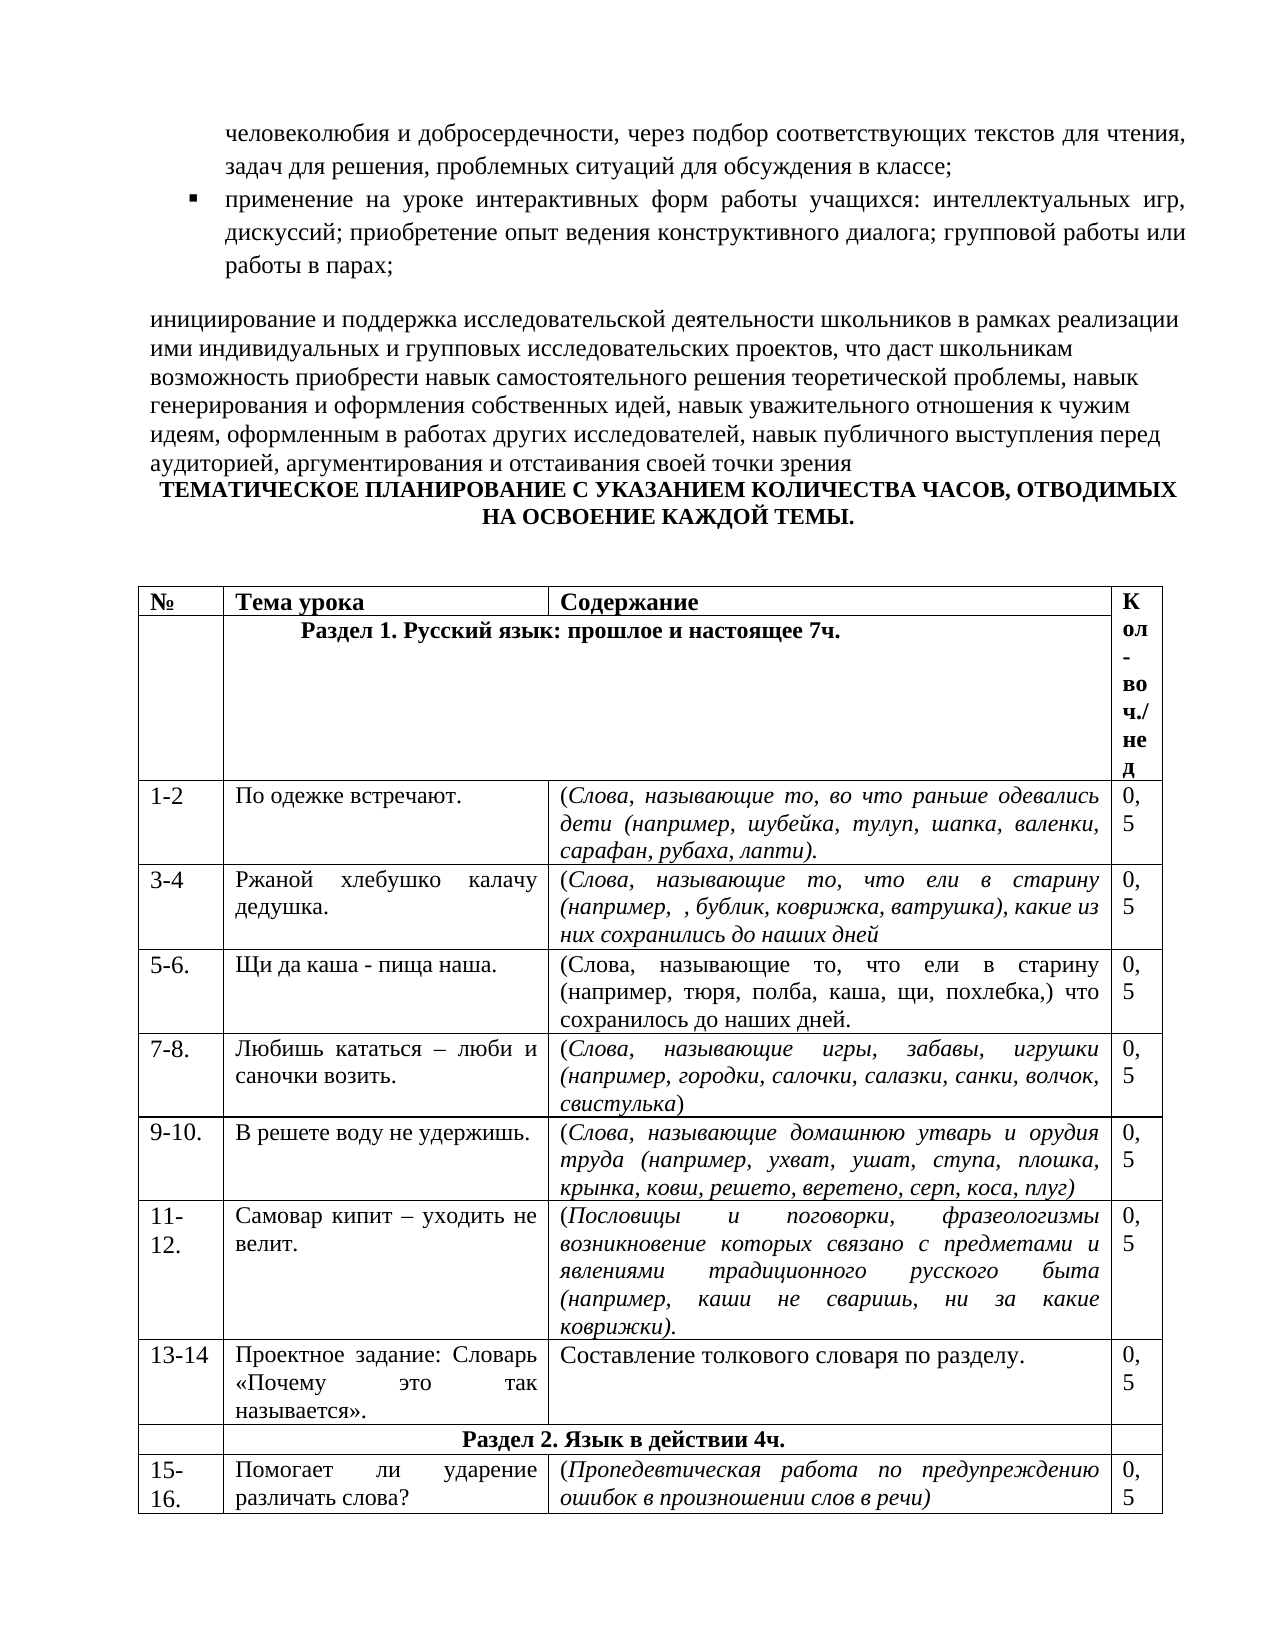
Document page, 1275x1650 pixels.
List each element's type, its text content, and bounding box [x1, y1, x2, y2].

table_cell Раздел 2. Язык в действии 4ч. [224, 1425, 1111, 1454]
text ТЕМАТИЧЕСКОЕ ПЛАНИРОВАНИЕ С УКАЗАНИЕМ КОЛИЧЕСТВА ЧАСОВ, ОТВОДИМЫХ НА ОСВОЕНИЕ КАЖДОЙ ТЕМЫ. [150, 477, 1186, 529]
table_header Кол-во ч./нед [1112, 587, 1162, 780]
table_header Содержание [549, 587, 1111, 615]
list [187, 118, 1186, 180]
table_cell Ржаной хлебушко калачу дедушка. [224, 865, 548, 949]
table_header Тема урока [224, 587, 548, 615]
table_cell Раздел 1. Русский язык: прошлое и настоящее 7ч. [224, 616, 1111, 780]
table_cell 11-12. [139, 1201, 223, 1339]
table_cell 0,5 [1112, 1455, 1162, 1513]
table_cell Проектное задание: Словарь «Почему это так называется». [224, 1340, 548, 1424]
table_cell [549, 1455, 1111, 1513]
table_cell 9-10. [139, 1118, 223, 1200]
table_cell 0,5 [1112, 1340, 1162, 1424]
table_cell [224, 1455, 548, 1513]
table_cell Любишь кататься – люби и саночки возить. [224, 1034, 548, 1116]
table_cell В решете воду не удержишь. [224, 1118, 548, 1200]
table_cell 0,5 [1112, 1118, 1162, 1200]
table_cell 1-2 [139, 781, 223, 864]
table_cell Самовар кипит – уходить не велит. [224, 1201, 548, 1339]
table_cell 3-4 [139, 865, 223, 949]
table_cell (Слова, называющие игры, забавы, игрушки (например, городки, салочки, салазки, санки, волчок, свистулька) [549, 1034, 1111, 1116]
table_cell 15-16. [139, 1455, 223, 1513]
table_cell (Слова, называющие домашнюю утварь и орудия труда (например, ухват, ушат, ступа, плошка, крынка, ковш, решето, веретено, серп, коса, плуг) [549, 1118, 1111, 1200]
table_cell 0,5 [1112, 1201, 1162, 1339]
table_cell (Пословицы и поговорки, фразеологизмы возникновение которых связано с предметами и явлениями традиционного русского быта (например, каши не сваришь, ни за какие коврижки). [549, 1201, 1111, 1339]
table_cell 0,5 [1112, 1034, 1162, 1116]
table_cell Составление толкового словаря по разделу. [549, 1340, 1111, 1424]
table_cell (Слова, называющие то, что ели в старину (например, , бублик, коврижка, ватрушка), какие из них сохранились до наших дней [549, 865, 1111, 949]
list применение на уроке интерактивных форм работы учащихся: интеллектуальных игр, дискуссий; приобретение опыт ведения конструктивного диалога; групповой работы или работы в парах; [187, 184, 1186, 279]
text инициирование и поддержка исследовательской деятельности школьников в рамках реализации ими индивидуальных и групповых исследовательских проектов, что даст школьникам возможность приобрести навык самостоятельного решения теоретической проблемы, навык генерирования и оформления собственных идей, навык уважительного отношения к чужим идеям, оформленным в работах других исследователей, навык публичного выступления перед аудиторией, аргументирования и отстаивания своей точки зрения [150, 304, 1186, 477]
table_cell 0,5 [1112, 781, 1162, 864]
table_cell 0,5 [1112, 865, 1162, 949]
table_cell Щи да каша - пища наша. [224, 950, 548, 1033]
table_cell 7-8. [139, 1034, 223, 1116]
table_cell 13-14 [139, 1340, 223, 1424]
table_cell По одежке встречают. [224, 781, 548, 864]
table_header № [139, 587, 223, 615]
table_cell [1112, 1425, 1162, 1454]
table_cell (Слова, называющие то, что ели в старину (например, тюря, полба, каша, щи, похлебка,) что сохранилось до наших дней. [549, 950, 1111, 1033]
table_cell (Слова, называющие то, во что раньше одевались дети (например, шубейка, тулуп, шапка, валенки, сарафан, рубаха, лапти). [549, 781, 1111, 864]
table_cell 0,5 [1112, 950, 1162, 1033]
table_cell [139, 616, 223, 780]
table_cell 5-6. [139, 950, 223, 1033]
table_cell [139, 1425, 223, 1454]
